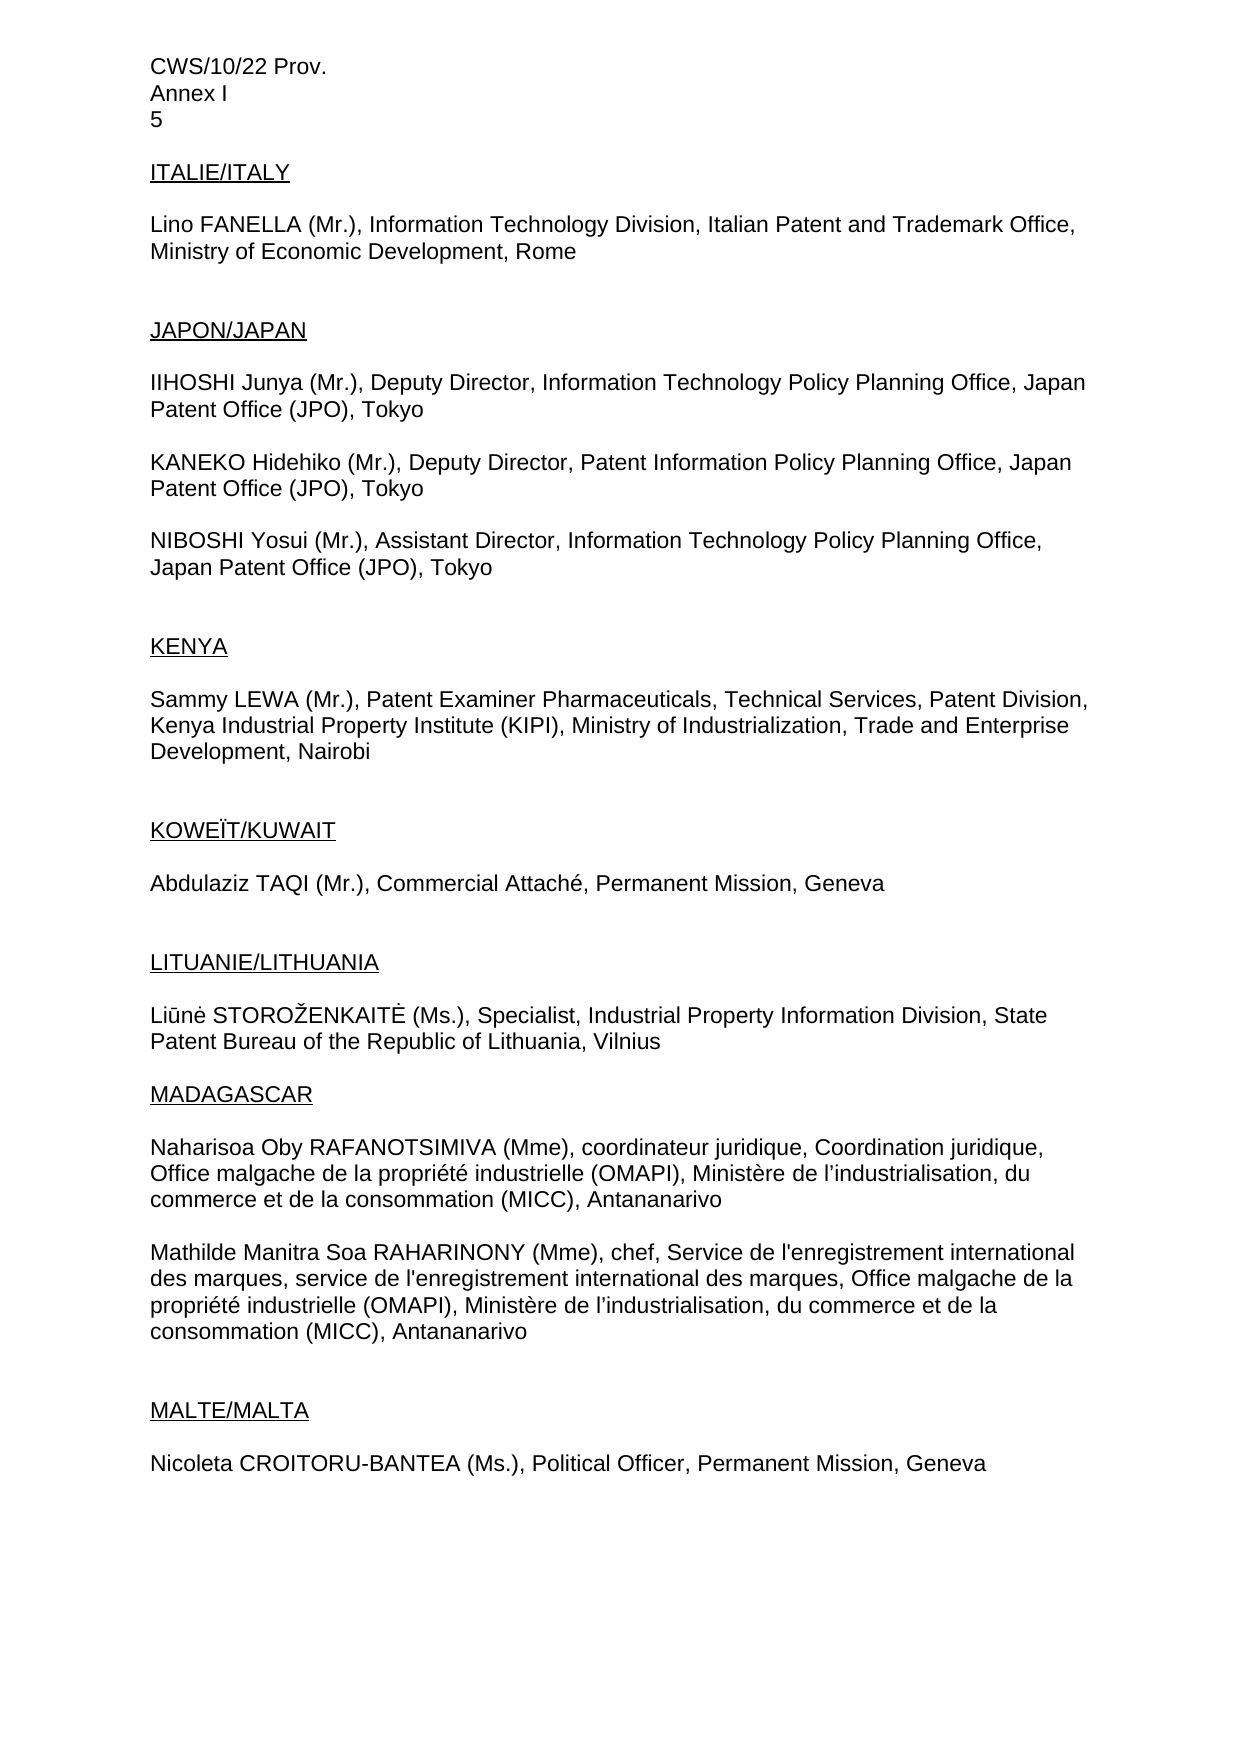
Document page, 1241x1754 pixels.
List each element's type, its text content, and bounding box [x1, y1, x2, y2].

text KANEKO Hidehiko (Mr.), Deputy Director, Patent Information Policy Planning Office, Japan Patent Office (JPO), Tokyo [150, 448, 1090, 501]
text Lino FANELLA (Mr.), Information Technology Division, Italian Patent and Trademark Office, Ministry of Economic Development, Rome [150, 211, 1090, 264]
text Sammy LEWA (Mr.), Patent Examiner Pharmaceuticals, Technical Services, Patent Division, Kenya Industrial Property Institute (KIPI), Ministry of Industrialization, Trade and Enterprise Development, Nairobi [150, 686, 1090, 765]
text Nicoleta CROITORU-BANTEA (Ms.), Political Officer, Permanent Mission, Geneva [150, 1450, 1090, 1476]
text IIHOSHI Junya (Mr.), Deputy Director, Information Technology Policy Planning Office, Japan Patent Office (JPO), Tokyo [150, 369, 1090, 422]
text ITALIE/ITALY [150, 158, 1090, 185]
text JAPON/JAPAN [150, 317, 1090, 343]
text Abdulaziz TAQI (Mr.), Commercial Attaché, Permanent Mission, Geneva [150, 870, 1090, 896]
text KENYA [150, 633, 1090, 659]
text Mathilde Manitra Soa RAHARINONY (Mme), chef, Service de l'enregistrement international des marques, service de l'enregistrement international des marques, Office malgache de la propriété industrielle (OMAPI), Ministère de l’industrialisation, du commerce et de la consommation (MICC), Antananarivo [150, 1239, 1090, 1344]
text Naharisoa Oby RAFANOTSIMIVA (Mme), coordinateur juridique, Coordination juridique, Office malgache de la propriété industrielle (OMAPI), Ministère de l’industrialisation, du commerce et de la consommation (MICC), Antananarivo [150, 1134, 1090, 1213]
text MADAGASCAR [150, 1081, 1090, 1107]
text LITUANIE/LITHUANIA [150, 949, 1090, 976]
text NIBOSHI Yosui (Mr.), Assistant Director, Information Technology Policy Planning Office, Japan Patent Office (JPO), Tokyo [150, 527, 1090, 580]
text Liūnė STOROŽENKAITĖ (Ms.), Specialist, Industrial Property Information Division, State Patent Bureau of the Republic of Lithuania, Vilnius [150, 1002, 1090, 1054]
text KOWEÏT/KUWAIT [150, 817, 1090, 844]
text MALTE/MALTA [150, 1397, 1090, 1423]
